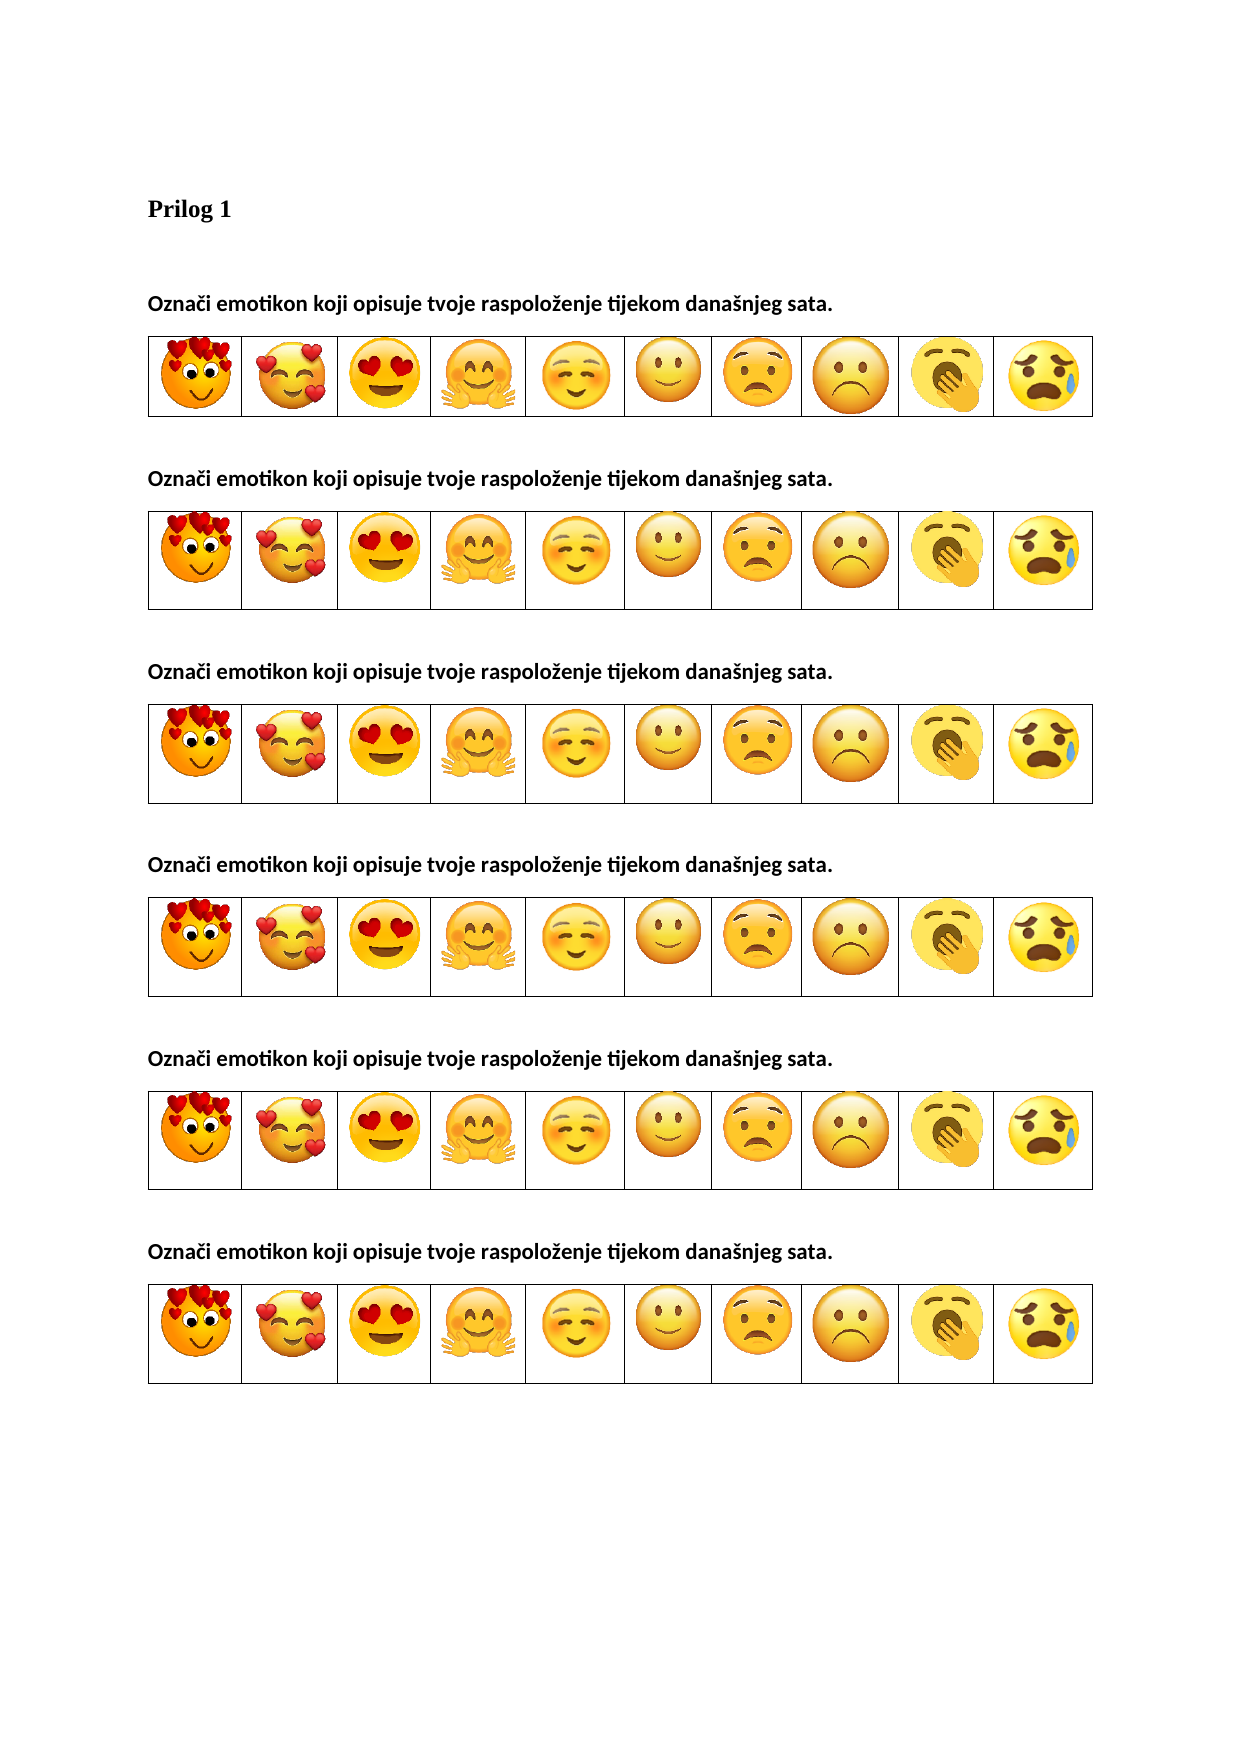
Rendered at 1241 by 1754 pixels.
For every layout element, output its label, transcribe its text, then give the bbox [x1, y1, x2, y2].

picture [812, 511, 889, 588]
picture [252, 898, 329, 975]
picture [722, 1285, 793, 1355]
picture [441, 511, 515, 586]
picture [348, 337, 421, 409]
table_header [242, 1092, 337, 1189]
picture [636, 511, 701, 577]
table_header [431, 337, 525, 416]
picture [536, 705, 616, 784]
table_header [899, 512, 993, 609]
table_header [994, 512, 1092, 609]
text Označi emotikon koji opisuje tvoje raspoloženje tijekom današnjeg sata. [148, 850, 1093, 878]
table_header [994, 898, 1092, 996]
picture [812, 337, 889, 414]
picture [812, 898, 889, 975]
table_header [431, 1285, 525, 1382]
picture [159, 337, 232, 410]
table_header [994, 337, 1092, 416]
table_header [431, 705, 525, 802]
table_header [526, 1092, 624, 1189]
table_header [712, 1092, 801, 1189]
picture [1004, 705, 1083, 783]
picture [1004, 898, 1083, 976]
table_header [625, 337, 711, 416]
table_header [338, 337, 430, 416]
table_header [149, 898, 241, 996]
table_header [802, 512, 898, 609]
picture [348, 511, 421, 583]
table_header [242, 512, 337, 609]
table_header [338, 512, 430, 609]
picture [636, 1091, 701, 1157]
picture [441, 705, 515, 779]
table_header [338, 705, 430, 802]
table_header [994, 1285, 1092, 1382]
picture [159, 511, 232, 584]
table_header [149, 1092, 241, 1189]
picture [348, 898, 421, 970]
table_header [712, 705, 801, 802]
picture [722, 337, 793, 407]
picture [909, 1285, 985, 1360]
table_header [431, 1092, 525, 1189]
picture [909, 705, 985, 780]
picture [252, 337, 329, 414]
table_header [526, 705, 624, 802]
table_header [338, 898, 430, 996]
text Prilog 1 [148, 194, 1093, 223]
table_header [242, 705, 337, 802]
picture [536, 511, 616, 591]
picture [536, 898, 616, 977]
picture [441, 337, 515, 411]
table_header [431, 898, 525, 996]
picture [636, 1285, 701, 1350]
table_header [802, 898, 898, 996]
picture [252, 1285, 329, 1362]
table_header [625, 898, 711, 996]
table_header [338, 1092, 430, 1189]
picture [636, 705, 701, 770]
table_header [712, 898, 801, 996]
picture [1004, 1091, 1083, 1169]
picture [722, 705, 793, 775]
picture [909, 1091, 985, 1167]
text Označi emotikon koji opisuje tvoje raspoloženje tijekom današnjeg sata. [148, 1237, 1093, 1265]
text Označi emotikon koji opisuje tvoje raspoloženje tijekom današnjeg sata. [148, 1044, 1093, 1072]
table_header [526, 898, 624, 996]
table_header [625, 1092, 711, 1189]
table_header [242, 337, 337, 416]
table_header [526, 512, 624, 609]
picture [812, 1285, 889, 1362]
picture [1004, 511, 1083, 589]
text Označi emotikon koji opisuje tvoje raspoloženje tijekom današnjeg sata. [148, 657, 1093, 685]
picture [909, 898, 985, 974]
table_header [526, 337, 536, 416]
picture [348, 1285, 421, 1357]
text Označi emotikon koji opisuje tvoje raspoloženje tijekom današnjeg sata. [148, 464, 1093, 492]
picture [722, 511, 793, 582]
picture [348, 1091, 421, 1163]
table_header [625, 1285, 711, 1382]
table_header [899, 1092, 993, 1189]
picture [636, 898, 701, 964]
picture [441, 1285, 515, 1359]
table_header [149, 705, 241, 802]
picture [636, 337, 701, 402]
picture [159, 705, 232, 778]
table_header [338, 1285, 430, 1382]
table_header [802, 1285, 898, 1382]
table_header [899, 898, 993, 996]
table_header [994, 1092, 1092, 1189]
table_header [802, 1092, 898, 1189]
table_header [802, 337, 898, 416]
text Označi emotikon koji opisuje tvoje raspoloženje tijekom današnjeg sata. [148, 289, 1093, 317]
picture [909, 337, 985, 412]
table_header [899, 1285, 993, 1382]
picture [1004, 1285, 1083, 1363]
picture [722, 1091, 793, 1162]
picture [252, 511, 329, 588]
table_header [712, 337, 801, 416]
table_header [994, 705, 1092, 802]
table_header [712, 512, 801, 609]
table_header [802, 705, 898, 802]
picture [722, 898, 793, 969]
picture [252, 1091, 329, 1168]
table_header [899, 705, 993, 802]
table_header [431, 512, 525, 609]
picture [348, 705, 421, 777]
picture [536, 1091, 616, 1171]
picture [909, 511, 985, 587]
table_header [242, 898, 337, 996]
table_header [899, 337, 993, 416]
picture [536, 1285, 616, 1364]
picture [441, 898, 515, 972]
table_header [625, 512, 711, 609]
picture [812, 705, 889, 782]
table_header [149, 512, 241, 609]
table_header [526, 1285, 624, 1382]
table_header [242, 1285, 337, 1382]
picture [536, 337, 616, 416]
table_header [616, 337, 624, 416]
picture [159, 1091, 232, 1164]
picture [159, 1285, 232, 1358]
picture [812, 1091, 889, 1168]
table_header [625, 705, 711, 802]
table_header [712, 1285, 801, 1382]
table_header [149, 337, 241, 416]
picture [441, 1091, 515, 1166]
picture [252, 705, 329, 782]
picture [1004, 337, 1083, 415]
table_header [149, 1285, 241, 1382]
picture [159, 898, 232, 971]
